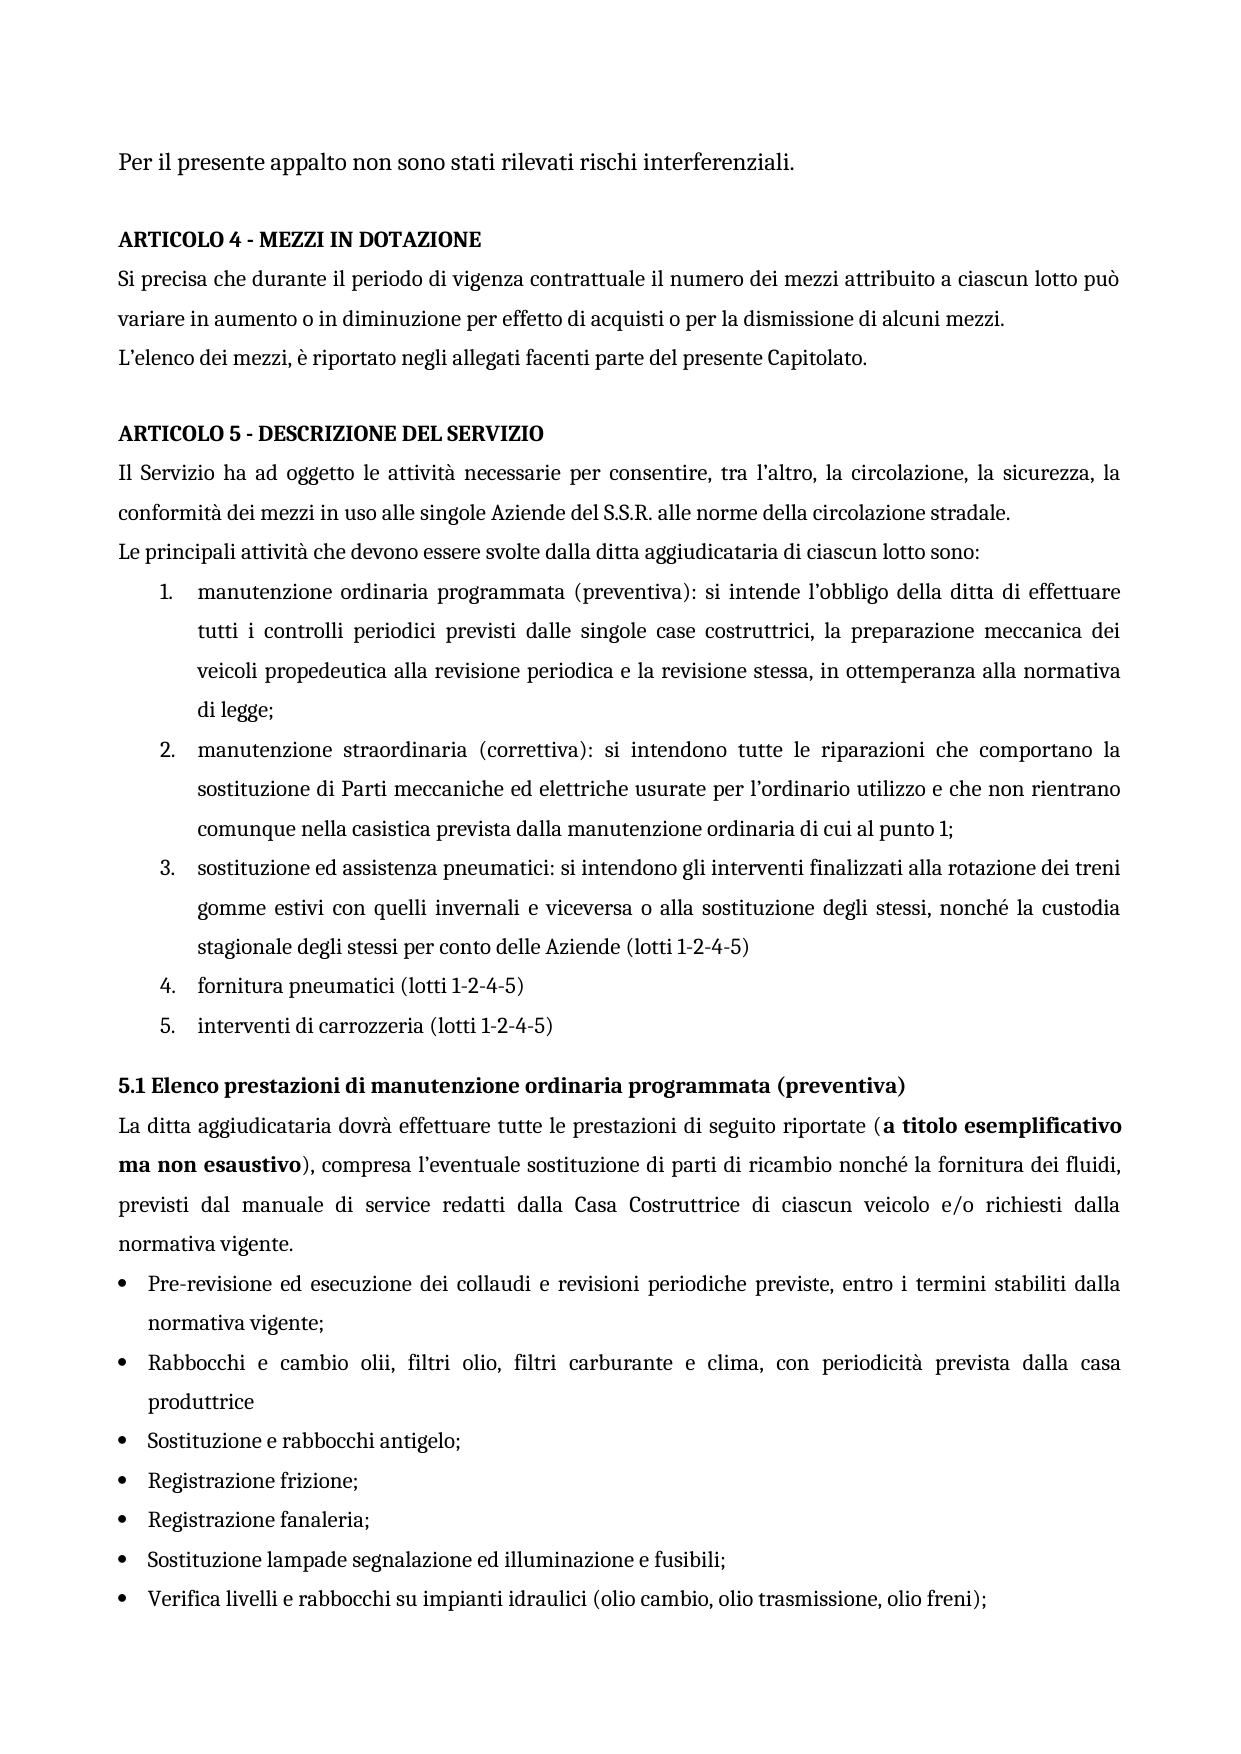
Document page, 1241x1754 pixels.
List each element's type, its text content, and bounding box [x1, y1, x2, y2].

list Sostituzione lampade segnalazione ed illuminazione e fusibili; [118, 1547, 1122, 1573]
list Sostituzione e rabbocchi antigelo; [118, 1428, 1122, 1455]
list 5.1 Elenco prestazioni di manutenzione ordinaria programmata (preventiva) [118, 1073, 1122, 1099]
list La ditta aggiudicataria dovrà effettuare tutte le prestazioni di seguito riportate (a titolo esemplificativo ma non esaustivo), compresa l’eventuale sostituzione di parti di ricambio nonché la fornitura dei fluidi, previsti dal manuale di service redatti dalla Casa Costruttrice di ciascun veicolo e/o richiesti dalla normativa vigente. [118, 1112, 1122, 1257]
text Per il presente appalto non sono stati rilevati rischi interferenziali. [118, 148, 1122, 176]
list Registrazione fanaleria; [118, 1507, 1122, 1534]
text L’elenco dei mezzi, è riportato negli allegati facenti parte del presente Capitolato. [118, 345, 1122, 371]
list sostituzione ed assistenza pneumatici: si intendono gli interventi finalizzati alla rotazione dei treni gomme estivi con quelli invernali e viceversa o alla sostituzione degli stessi, nonché la custodia stagionale degli stessi per conto delle Aziende (lotti 1-2-4-5) [160, 855, 1122, 960]
list interventi di carrozzeria (lotti 1-2-4-5) [160, 1013, 1122, 1039]
list fornitura pneumatici (lotti 1-2-4-5) [160, 973, 1122, 999]
list Pre-revisione ed esecuzione dei collaudi e revisioni periodiche previste, entro i termini stabiliti dalla normativa vigente; [118, 1270, 1122, 1336]
text Si precisa che durante il periodo di vigenza contrattuale il numero dei mezzi attribuito a ciascun lotto può variare in aumento o in diminuzione per effetto di acquisti o per la dismissione di alcuni mezzi. [118, 266, 1122, 332]
list Rabbocchi e cambio olii, filtri olio, filtri carburante e clima, con periodicità prevista dalla casa produttrice [118, 1349, 1122, 1415]
list Registrazione frizione; [118, 1468, 1122, 1494]
list manutenzione straordinaria (correttiva): si intendono tutte le riparazioni che comportano la sostituzione di Parti meccaniche ed elettriche usurate per l’ordinario utilizzo e che non rientrano comunque nella casistica prevista dalla manutenzione ordinaria di cui al punto 1; [160, 736, 1122, 842]
list manutenzione ordinaria programmata (preventiva): si intende l’obbligo della ditta di effettuare tutti i controlli periodici previsti dalle singole case costruttrici, la preparazione meccanica dei veicoli propedeutica alla revisione periodica e la revisione stessa, in ottemperanza alla normativa di legge; [160, 578, 1122, 723]
text ARTICOLO 4 - MEZZI IN DOTAZIONE [118, 227, 1122, 253]
text Le principali attività che devono essere svolte dalla ditta aggiudicataria di ciascun lotto sono: [118, 539, 1122, 565]
text Il Servizio ha ad oggetto le attività necessarie per consentire, tra l’altro, la circolazione, la sicurezza, la conformità dei mezzi in uso alle singole Aziende del S.S.R. alle norme della circolazione stradale. [118, 460, 1122, 526]
list Verifica livelli e rabbocchi su impianti idraulici (olio cambio, olio trasmissione, olio freni); [118, 1586, 1122, 1613]
text ARTICOLO 5 - DESCRIZIONE DEL SERVIZIO [118, 421, 1122, 447]
